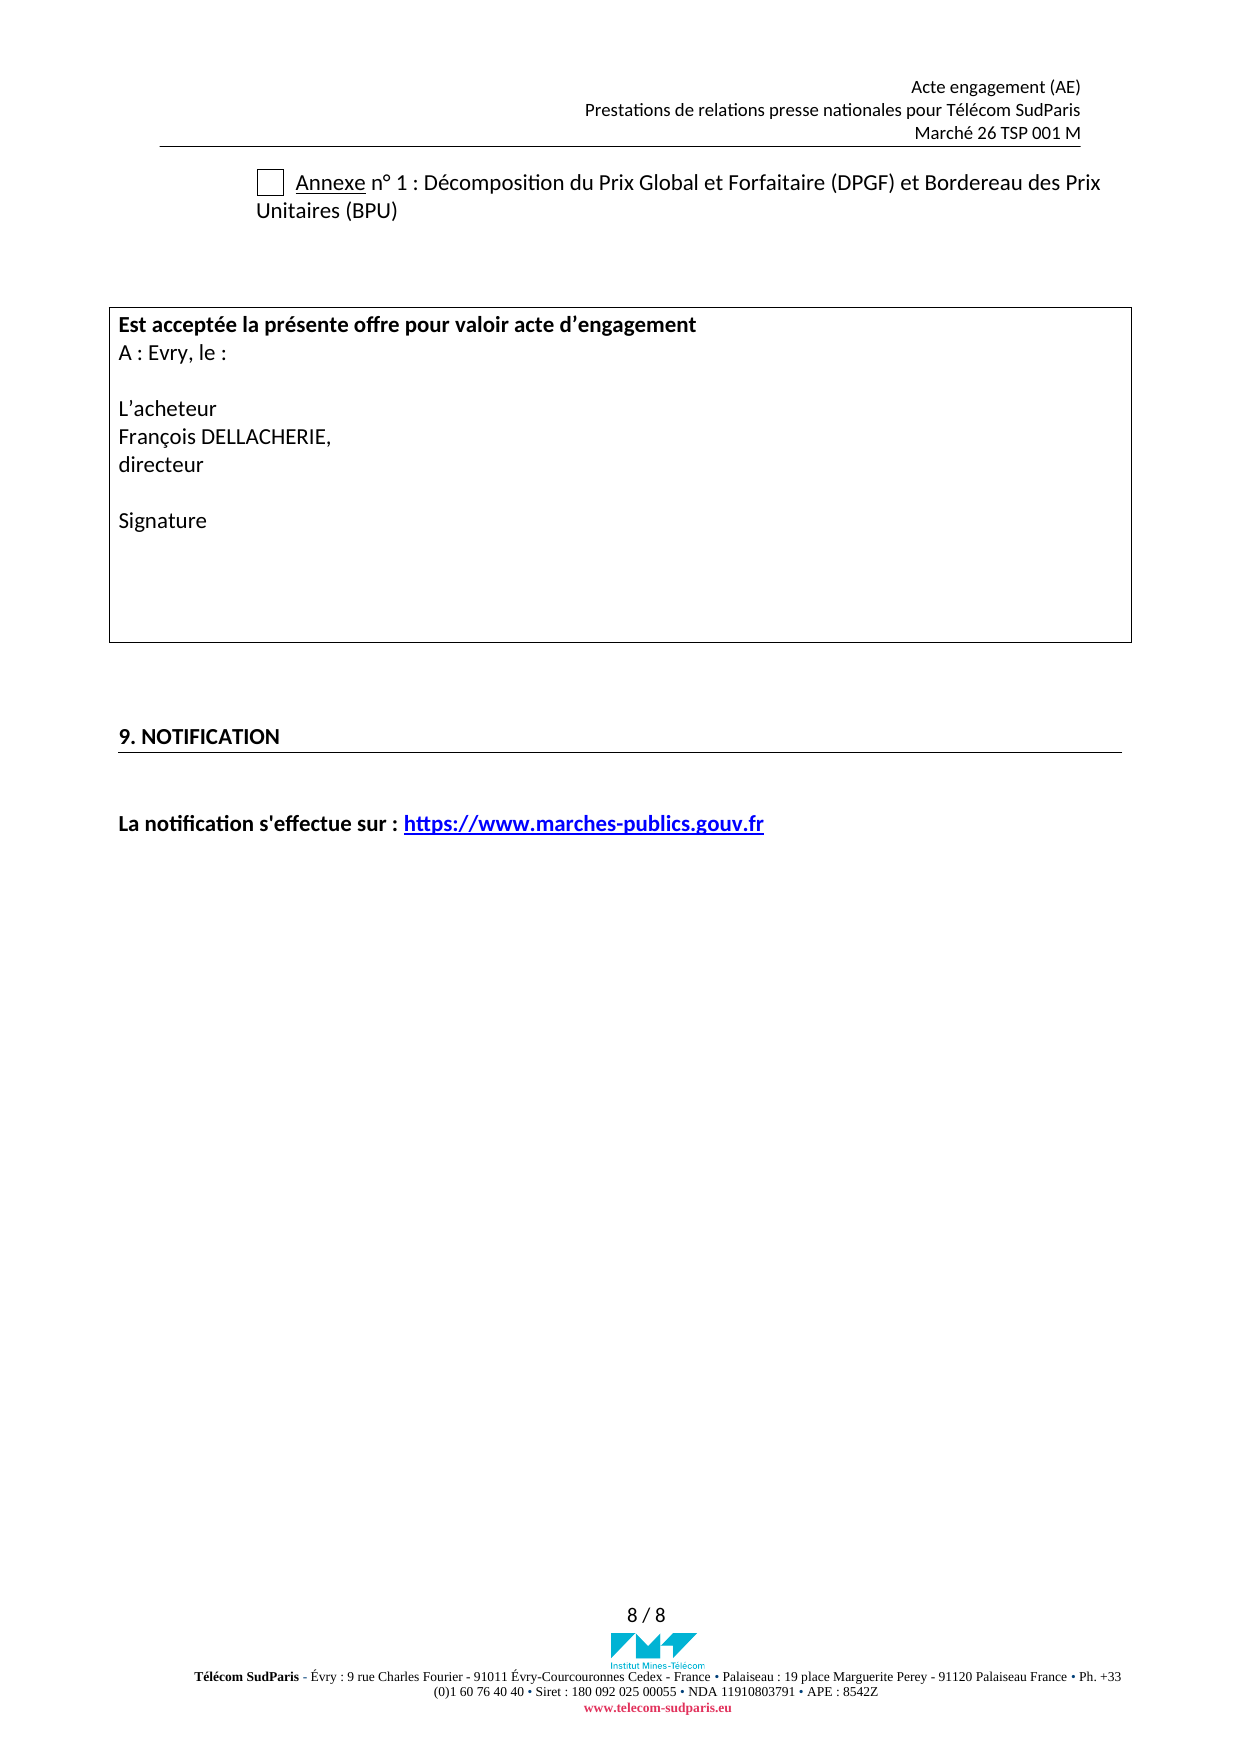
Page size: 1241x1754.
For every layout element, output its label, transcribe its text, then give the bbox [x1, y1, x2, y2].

text La notification s'effectue sur : https://www.marches-publics.gouv.fr [118, 809, 1122, 837]
text A : Evry, le : [118, 338, 1122, 366]
text Annexe n° 1 : Décomposition du Prix Global et Forfaitaire (DPGF) et Bordereau des Prix Unitaires (BPU) [256, 118, 1114, 224]
text L’acheteur [118, 394, 1122, 422]
text directeur [118, 450, 1122, 478]
text Signature [118, 506, 1122, 534]
text Est acceptée la présente offre pour valoir acte d’engagement [110, 308, 1131, 338]
picture [611, 1633, 705, 1669]
text François DELLACHERIE, [118, 422, 1122, 450]
text 9. NOTIFICATION [118, 722, 1122, 752]
